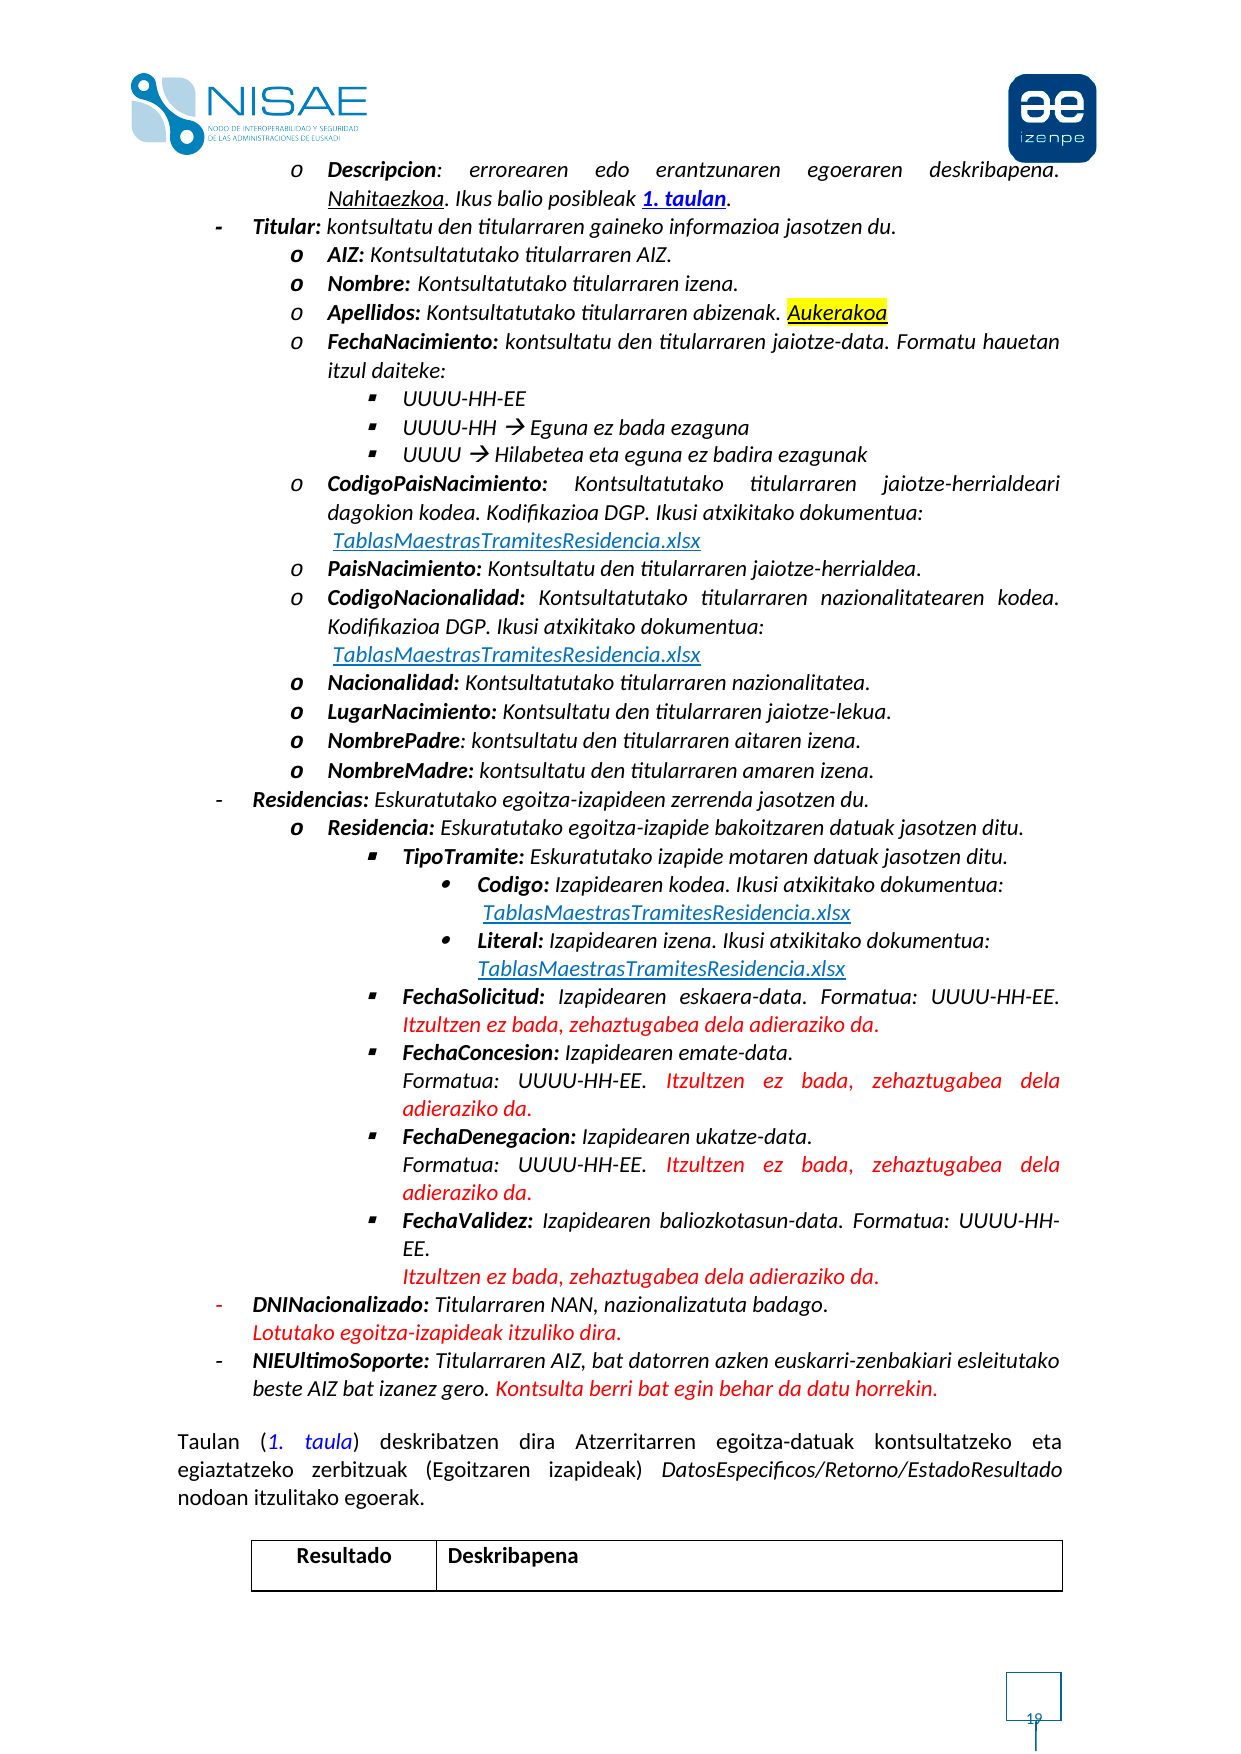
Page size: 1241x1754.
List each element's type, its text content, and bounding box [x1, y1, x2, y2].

text TablasMaestrasTramitesResidencia.xlsx [327, 526, 1063, 554]
text TablasMaestrasTramitesResidencia.xlsx [477, 898, 1063, 926]
list NIEUltimoSoporte: Titularraren AIZ, bat datorren azken euskarri-zenbakiari esleitutako beste AIZ bat izanez gero. Kontsulta berri bat egin behar da datu horrekin. [215, 1346, 1063, 1402]
text Formatua: UUUU-HH-EE. Itzultzen ez bada, zehaztugabea dela adieraziko da. [402, 1150, 1063, 1206]
picture [1007, 74, 1097, 163]
list NombreMadre: kontsultatu den titularraren amaren izena. [290, 756, 1063, 785]
list FechaSolicitud: Izapidearen eskaera-data. Formatua: UUUU-HH-EE. Itzultzen ez bada, zehaztugabea dela adieraziko da. [365, 982, 1063, 1038]
list Titular: kontsultatu den titularraren gaineko informazioa jasotzen du. [215, 212, 1063, 240]
list PaisNacimiento: Kontsultatu den titularraren jaiotze-herrialdea. [290, 554, 1063, 583]
list NombrePadre: kontsultatu den titularraren aitaren izena. [290, 727, 1063, 756]
list TipoTramite: Eskuratutako izapide motaren datuak jasotzen ditu. [365, 842, 1063, 870]
text TablasMaestrasTramitesResidencia.xlsx [477, 954, 1063, 982]
list Residencia: Eskuratutako egoitza-izapide bakoitzaren datuak jasotzen ditu. [290, 813, 1063, 842]
text TablasMaestrasTramitesResidencia.xlsx [327, 640, 1063, 668]
list UUUU-HH-EE [365, 384, 1063, 413]
list Codigo: Izapidearen kodea. Ikusi atxikitako dokumentua: [440, 870, 1063, 898]
picture [118, 73, 180, 155]
list LugarNacimiento: Kontsultatu den titularraren jaiotze-lekua. [290, 697, 1063, 727]
picture [181, 131, 193, 143]
list Literal: Izapidearen izena. Ikusi atxikitako dokumentua: [440, 926, 1063, 954]
list DNINacionalizado: Titularraren NAN, nazionalizatuta badago. [215, 1290, 1063, 1318]
list Nombre: Kontsultatutako titularraren izena. [290, 269, 1063, 298]
text Itzultzen ez bada, zehaztugabea dela adieraziko da. [402, 1262, 1063, 1290]
text Formatua: UUUU-HH-EE. Itzultzen ez bada, zehaztugabea dela adieraziko da. [402, 1066, 1063, 1122]
list AIZ: Kontsultatutako titularraren AIZ. [290, 240, 1063, 269]
list Descripcion: errorearen edo erantzunaren egoeraren deskribapena. Nahitaezkoa. Ikus balio posibleak 1. taulan. [290, 155, 1063, 212]
list UUUU Hilabetea eta eguna ez badira ezagunak [365, 441, 1063, 469]
list CodigoNacionalidad: Kontsultatutako titularraren nazionalitatearen kodea. Kodifikazioa DGP. Ikusi atxikitako dokumentua: [290, 583, 1063, 640]
list FechaNacimiento: kontsultatu den titularraren jaiotze-data. Formatu hauetan itzul daiteke: [290, 327, 1063, 384]
table_header Deskribapena [437, 1541, 1062, 1590]
list Apellidos: Kontsultatutako titularraren abizenak. Aukerakoa [290, 298, 1063, 327]
picture [149, 73, 386, 155]
text Taulan (1. taula) deskribatzen dira Atzerritarren egoitza-datuak kontsultatzeko eta egiaztatzeko zerbitzuak (Egoitzaren izapideak) DatosEspecificos/Retorno/EstadoResultado nodoan itzulitako egoerak. [177, 1427, 1063, 1512]
list Residencias: Eskuratutako egoitza-izapideen zerrenda jasotzen du. [215, 785, 1063, 813]
list CodigoPaisNacimiento: Kontsultatutako titularraren jaiotze-herrialdeari dagokion kodea. Kodifikazioa DGP. Ikusi atxikitako dokumentua: [290, 469, 1063, 526]
table_header Resultado [252, 1541, 436, 1590]
list Nacionalidad: Kontsultatutako titularraren nazionalitatea. [290, 668, 1063, 697]
text Lotutako egoitza-izapideak itzuliko dira. [252, 1318, 1063, 1346]
picture [139, 81, 148, 90]
list FechaDenegacion: Izapidearen ukatze-data. [365, 1122, 1063, 1150]
list UUUU-HH Eguna ez bada ezaguna [365, 413, 1063, 441]
list FechaValidez: Izapidearen baliozkotasun-data. Formatua: UUUU-HH-EE. [365, 1206, 1063, 1262]
list FechaConcesion: Izapidearen emate-data. [365, 1038, 1063, 1066]
